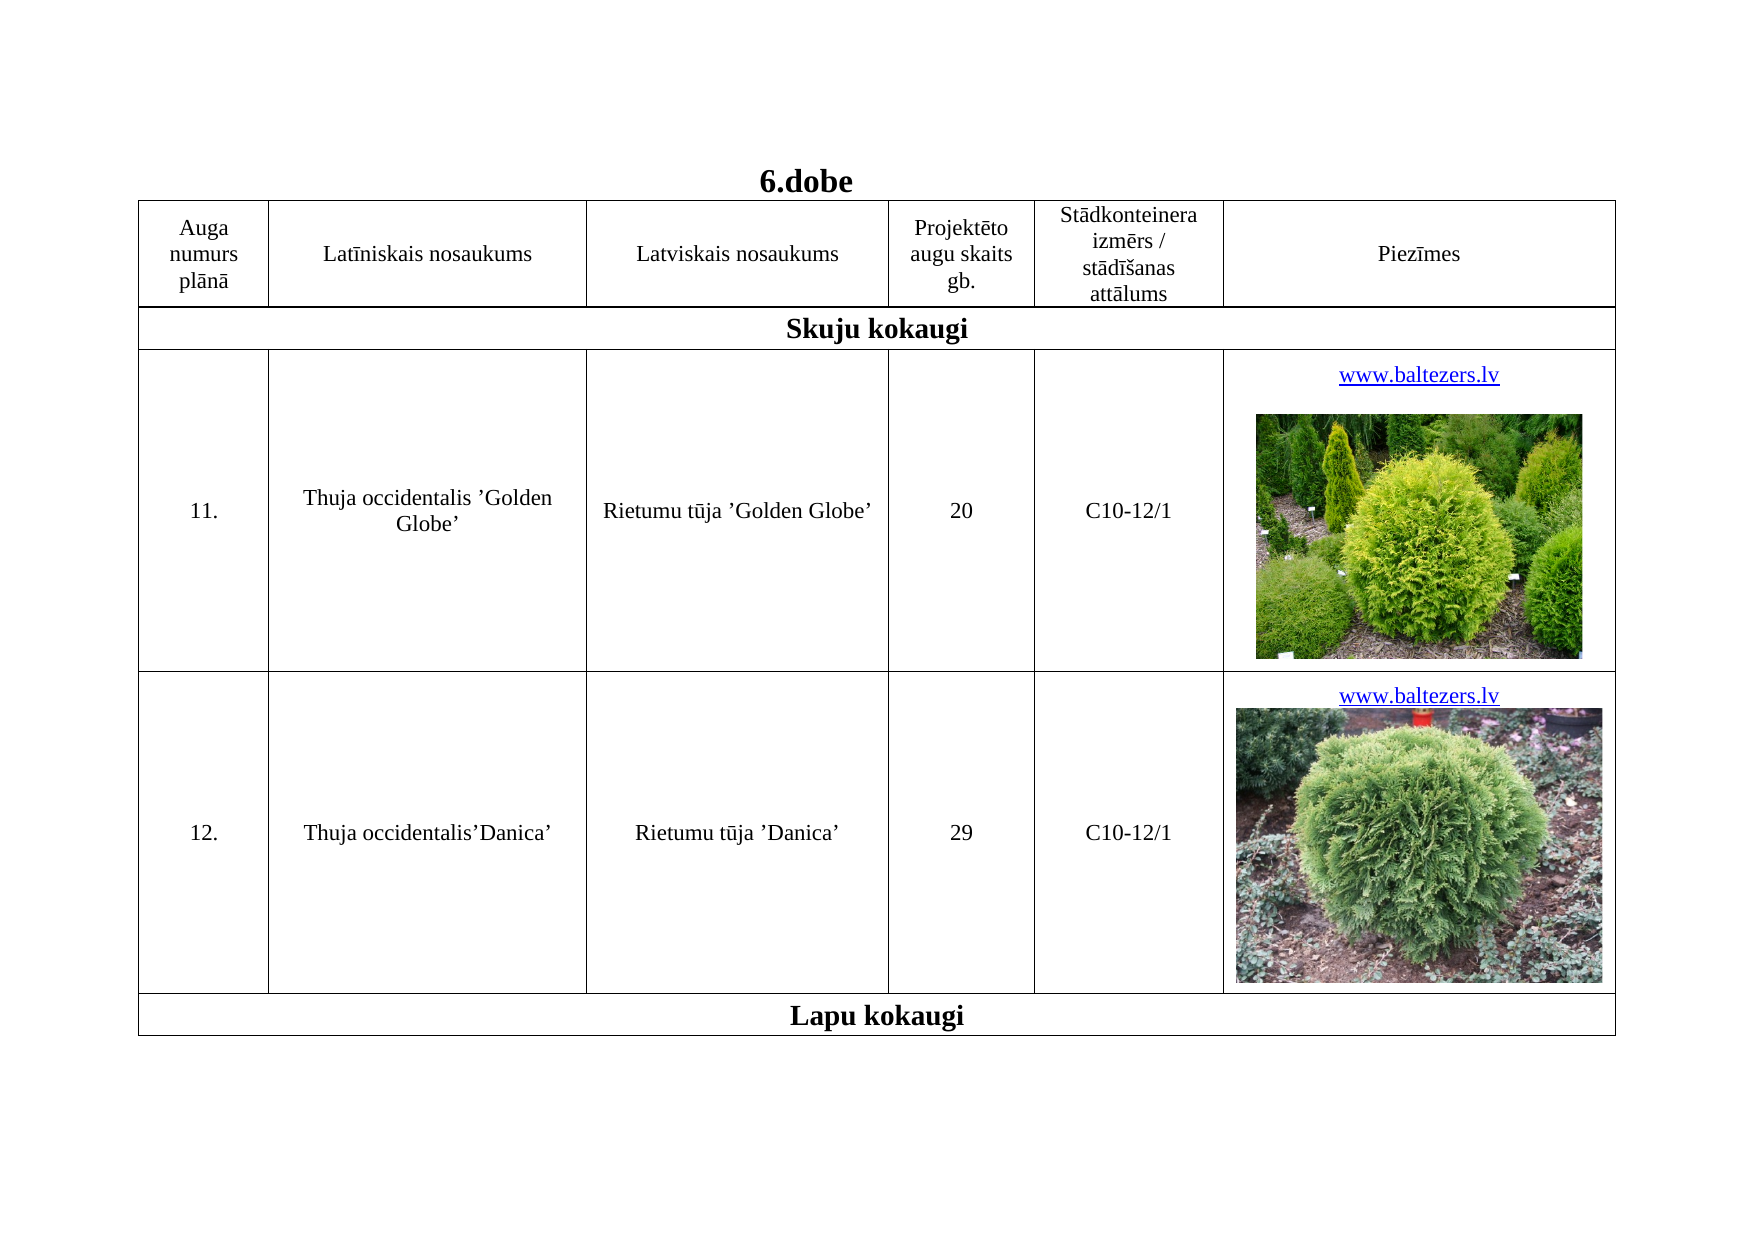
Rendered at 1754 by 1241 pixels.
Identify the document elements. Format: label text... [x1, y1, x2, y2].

table_header Auga numurs plānā [139, 201, 268, 306]
table_cell 11. [139, 350, 268, 671]
picture [1236, 708, 1603, 983]
table_cell Lapu kokaugi [139, 994, 1615, 1035]
table_cell Thuja occidentalis’Danica’ [269, 672, 586, 993]
table_cell 29 [889, 672, 1034, 993]
table_cell C10-12/1 [1035, 350, 1223, 671]
table_cell Thuja occidentalis ’Golden Globe’ [269, 350, 586, 671]
text 6.dobe [150, 162, 1604, 200]
table_cell 20 [889, 350, 1034, 671]
table_cell C10-12/1 [1035, 672, 1223, 993]
table_cell 12. [139, 672, 268, 993]
table_header Stādkonteinera izmērs / stādīšanas attālums [1035, 201, 1223, 306]
table_cell Rietumu tūja ’Danica’ [587, 672, 888, 993]
picture [1256, 414, 1583, 659]
table_header Projektēto augu skaits gb. [889, 201, 1034, 306]
table_header Piezīmes [1224, 201, 1615, 306]
table_cell Rietumu tūja ’Golden Globe’ [587, 350, 888, 671]
table_cell Skuju kokaugi [139, 308, 1615, 349]
table_header Latīniskais nosaukums [269, 201, 586, 306]
table_cell www.baltezers.lv [1224, 350, 1615, 671]
table_cell www.baltezers.lv [1224, 672, 1615, 993]
table_header Latviskais nosaukums [587, 201, 888, 306]
